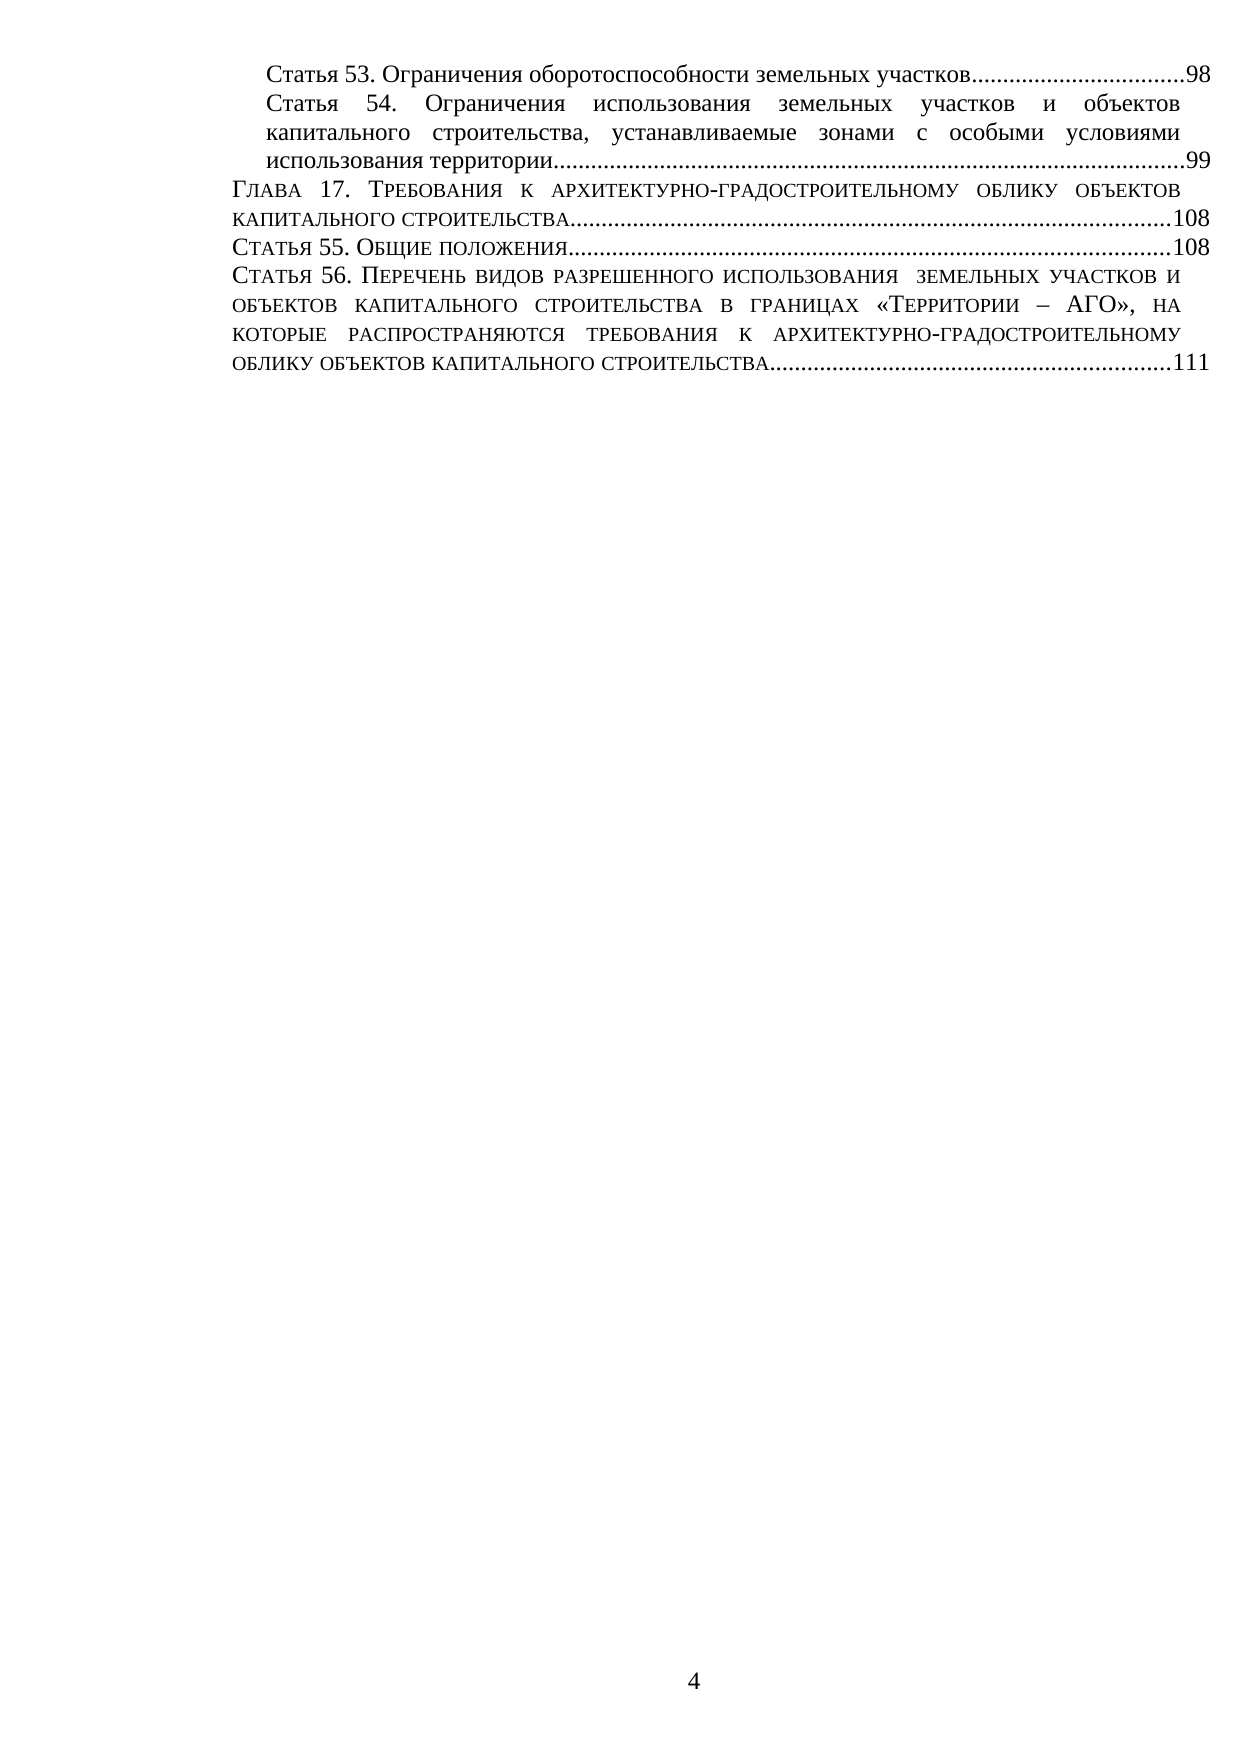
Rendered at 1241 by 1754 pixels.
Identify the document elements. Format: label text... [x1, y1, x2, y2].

text Статья 53. Ограничения оборотоспособности земельных участков 98 [266, 59, 1181, 88]
text Глава 17. Требования к архитектурно-градостроительному облику объектов капитального строительства 108 [232, 174, 1181, 232]
text Статья 55. Общие положения. 108 [232, 232, 1181, 260]
text Статья 54. Ограничения использования земельных участков и объектов капитального строительства, устанавливаемые зонами с особыми условиями использования территории 99 [266, 88, 1181, 174]
text Статья 56. Перечень видов разрешенного использования земельных участков и объектов капитального строительства в границах «Территории – АГО», на которые распространяются требования к архитектурно-градостроительному облику объектов капитального строительства. 111 [232, 260, 1181, 375]
